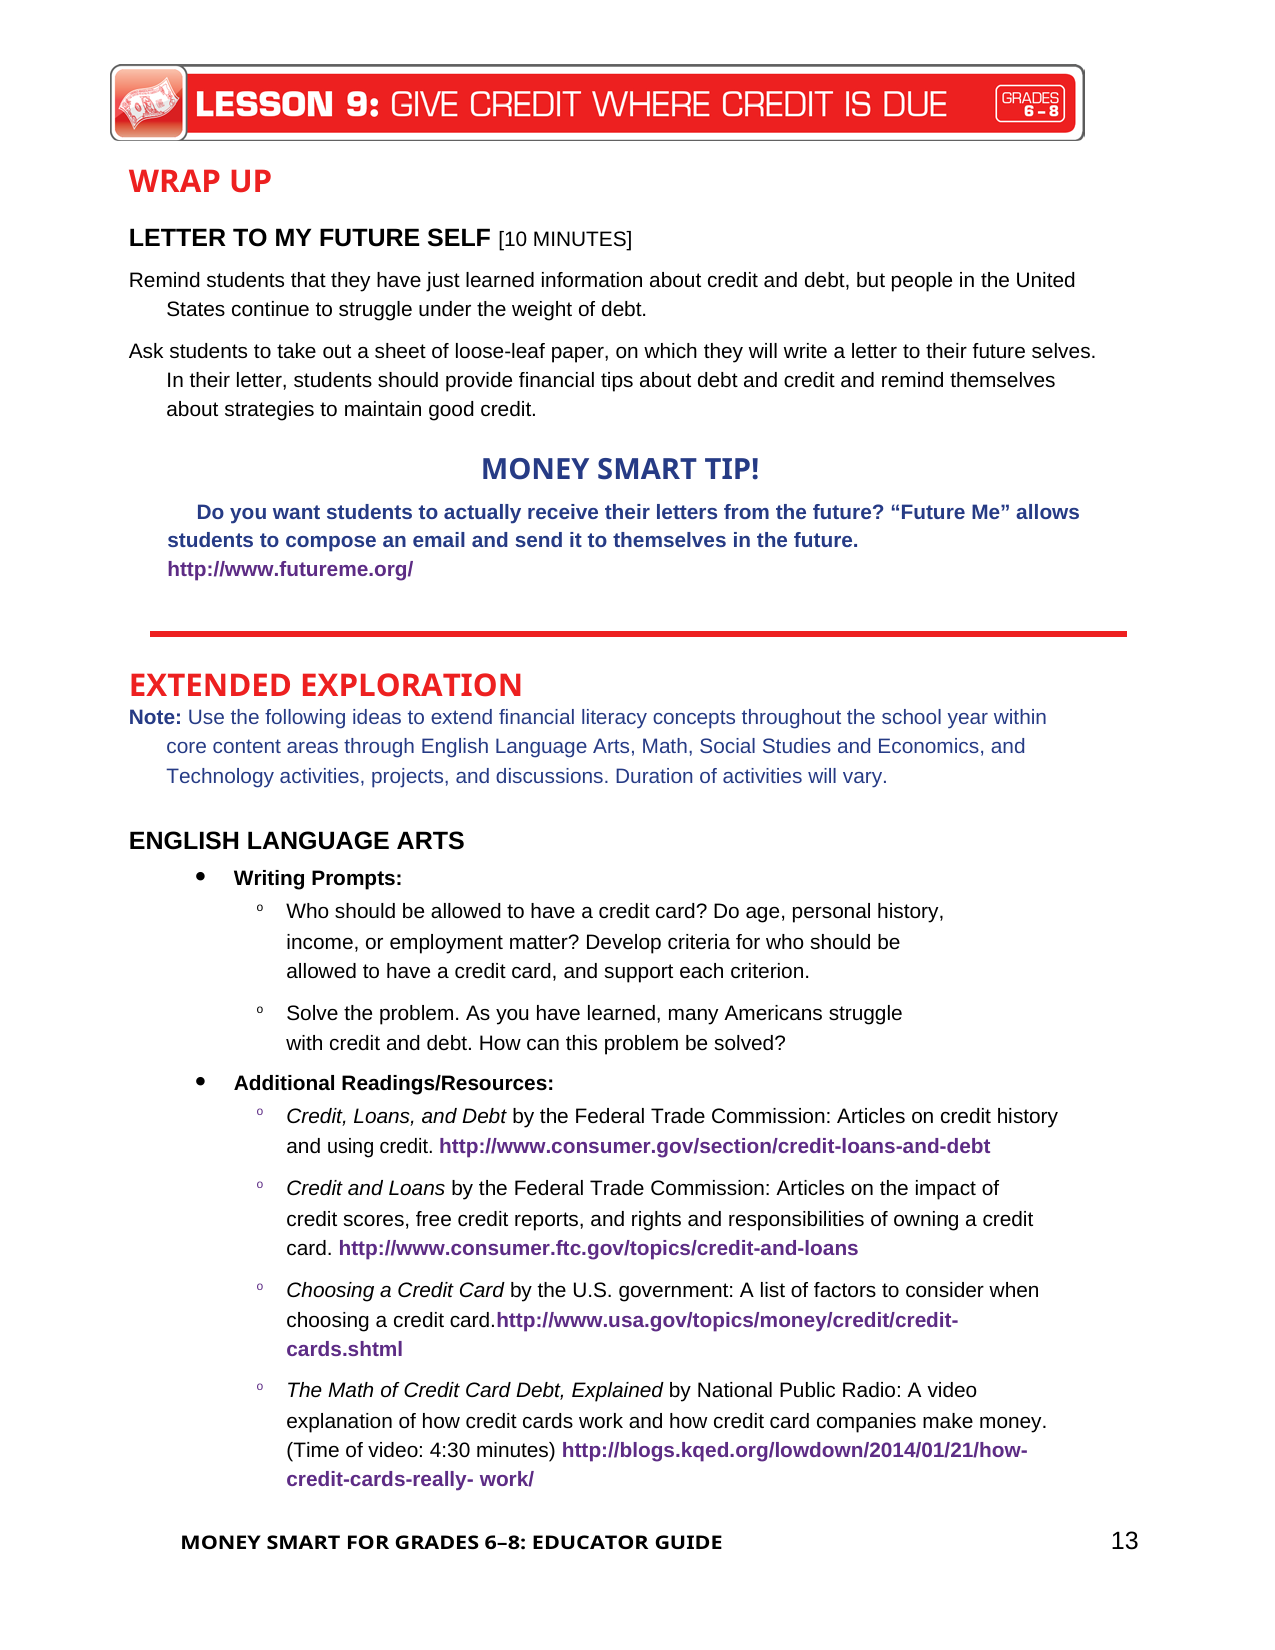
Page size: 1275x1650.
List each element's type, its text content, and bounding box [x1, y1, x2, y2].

text LETTER TO MY FUTURE SELF [10 MINUTES] [129, 222, 1101, 251]
list Who should be allowed to have a credit card? Do age, personal history, income, or employment matter? Develop criteria for who should be allowed to have a credit card, and support each criterion. [256, 899, 971, 983]
list Solve the problem. As you have learned, many Americans struggle with credit and debt. How can this problem be solved? [256, 1001, 939, 1055]
picture [110, 64, 1085, 141]
subtitle MONEY SMART TIP! [440, 448, 799, 488]
text Ask students to take out a sheet of loose-leaf paper, on which they will write a letter to their future selves. In their letter, students should provide financial tips about debt and credit and remind themselves about strategies to maintain good credit. [129, 339, 1101, 421]
list The Math of Credit Card Debt, Explained by National Public Radio: A video explanation of how credit cards work and how credit card companies make money. (Time of video: 4:30 minutes) http://blogs.kqed.org/lowdown/2014/01/21/how-credit-cards-really- work/ [256, 1378, 1081, 1491]
list Credit, Loans, and Debt by the Federal Trade Commission: Articles on credit history and using credit. http://www.consumer.gov/section/credit-loans-and-debt [256, 1103, 1096, 1158]
subtitle WRAP UP [129, 159, 1101, 202]
list Choosing a Credit Card by the U.S. government: A list of factors to consider when choosing a credit card.http://www.usa.gov/topics/money/credit/credit-cards.shtml [256, 1278, 1074, 1360]
text Note: Use the following ideas to extend financial literacy concepts throughout the school year within core content areas through English Language Arts, Math, Social Studies and Economics, and Technology activities, projects, and discussions. Duration of activities will vary. [129, 705, 1088, 787]
subtitle Writing Prompts: [196, 866, 1142, 891]
subtitle Additional Readings/Resources: [196, 1071, 1142, 1096]
subtitle Do you want students to actually receive their letters from the future? “Future Me” allows students to compose an email and send it to themselves in the future. http://www.futureme.org/ [167, 499, 1101, 581]
list Credit and Loans by the Federal Trade Commission: Articles on the impact of credit scores, free credit reports, and rights and responsibilities of owning a credit card. http://www.consumer.ftc.gov/topics/credit-and-loans [256, 1176, 1048, 1260]
text ENGLISH LANGUAGE ARTS [129, 826, 1101, 855]
text EXTENDED EXPLORATION [129, 662, 1101, 705]
text Remind students that they have just learned information about credit and debt, but people in the United States continue to struggle under the weight of debt. [129, 268, 1101, 321]
